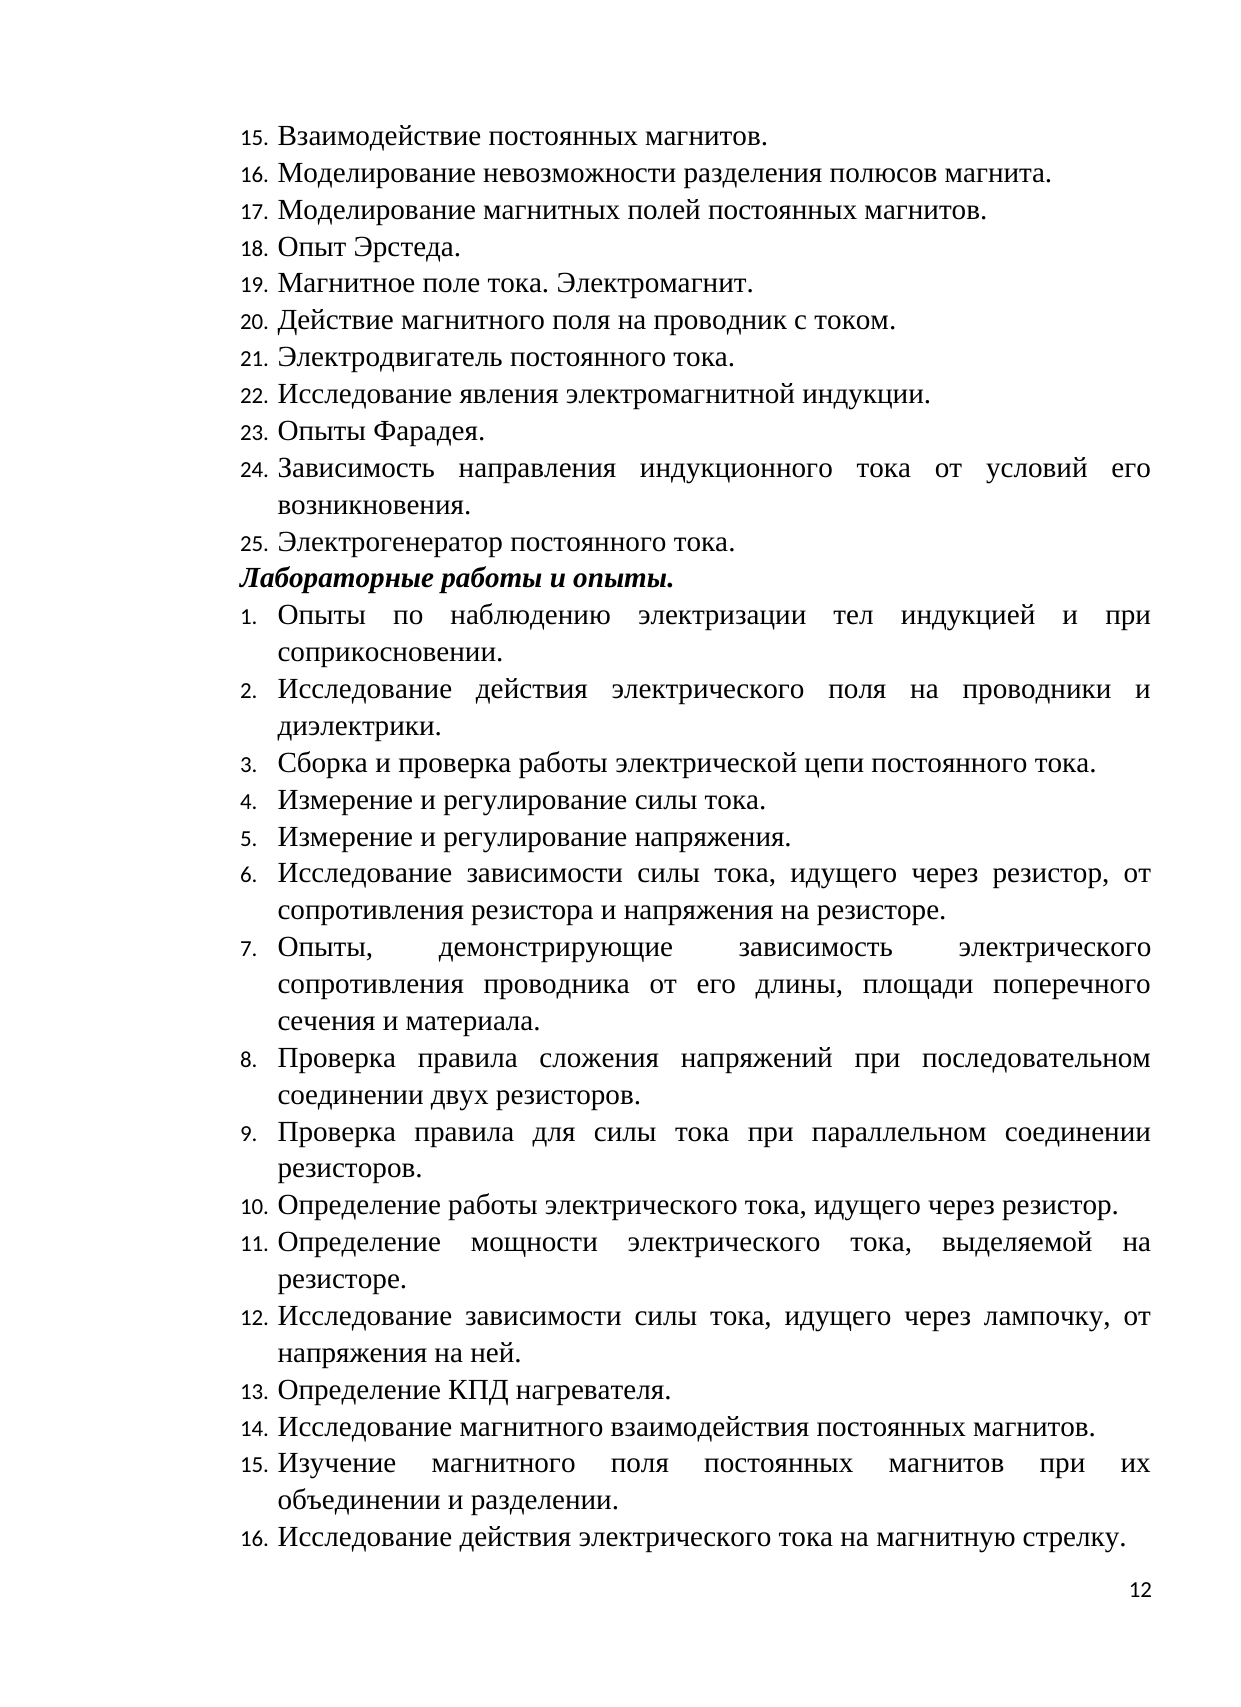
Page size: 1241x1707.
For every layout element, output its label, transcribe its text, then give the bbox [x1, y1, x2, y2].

list Зависимость направления индукционного тока от условий его возникновения. [240, 450, 1152, 520]
list Опыты по наблюдению электризации тел индукцией и при соприкосновении. [240, 597, 1152, 668]
list Сборка и проверка работы электрической цепи постоянного тока. [240, 745, 1152, 778]
list Исследование действия электрического поля на проводники и диэлектрики. [240, 671, 1152, 742]
list Изучение магнитного поля постоянных магнитов при их объединении и разделении. [240, 1446, 1152, 1516]
list Магнитное поле тока. Электромагнит. [240, 266, 1152, 299]
list Определение мощности электрического тока, выделяемой на резисторе. [240, 1224, 1152, 1295]
list Опыты Фарадея. [240, 413, 1152, 447]
text Лабораторные работы и опыты. [177, 561, 1152, 594]
list Взаимодействие постоянных магнитов. [240, 118, 1152, 152]
list Моделирование магнитных полей постоянных магнитов. [240, 192, 1152, 225]
list Исследование зависимости силы тока, идущего через лампочку, от напряжения на ней. [240, 1298, 1152, 1368]
list Электродвигатель постоянного тока. [240, 339, 1152, 373]
list Измерение и регулирование силы тока. [240, 782, 1152, 815]
list Электрогенератор постоянного тока. [240, 524, 1152, 557]
list Измерение и регулирование напряжения. [240, 819, 1152, 852]
list Моделирование невозможности разделения полюсов магнита. [240, 155, 1152, 188]
list Определение работы электрического тока, идущего через резистор. [240, 1187, 1152, 1221]
list Проверка правила для силы тока при параллельном соединении резисторов. [240, 1114, 1152, 1184]
list Исследование зависимости силы тока, идущего через резистор, от сопротивления резистора и напряжения на резисторе. [240, 856, 1152, 926]
list Опыты, демонстрирующие зависимость электрического сопротивления проводника от его длины, площади поперечного сечения и материала. [240, 929, 1152, 1037]
list Исследование явления электромагнитной индукции. [240, 376, 1152, 410]
list Опыт Эрстеда. [240, 229, 1152, 262]
list Исследование действия электрического тока на магнитную стрелку. [240, 1519, 1152, 1553]
list Исследование магнитного взаимодействия постоянных магнитов. [240, 1409, 1152, 1442]
list Проверка правила сложения напряжений при последовательном соединении двух резисторов. [240, 1040, 1152, 1110]
list Определение КПД нагревателя. [240, 1372, 1152, 1405]
list Действие магнитного поля на проводник с током. [240, 302, 1152, 336]
